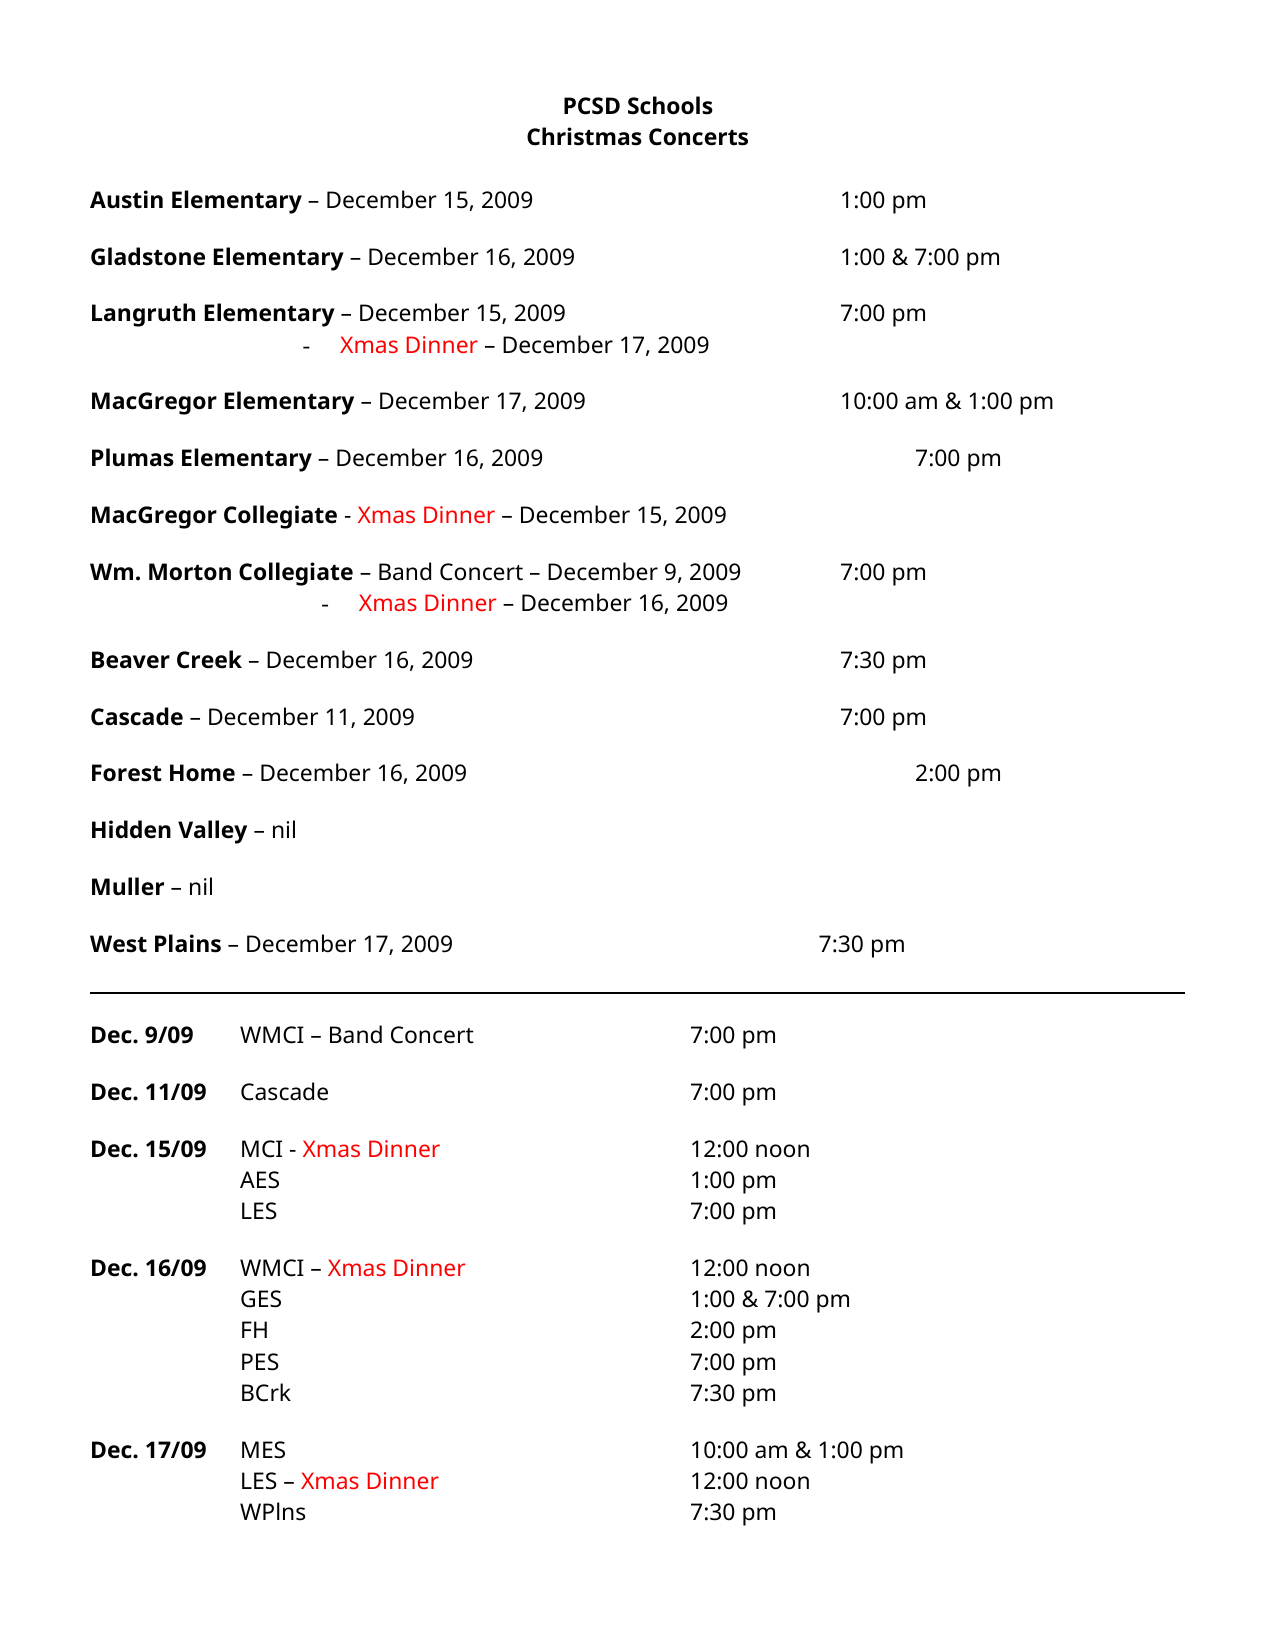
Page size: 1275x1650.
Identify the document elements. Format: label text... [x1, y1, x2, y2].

text Langruth Elementary – December 15, 2009 7:00 pm [90, 297, 1185, 328]
text Muller – nil [90, 871, 1185, 902]
text LES – Xmas Dinner 12:00 noon [90, 1465, 1185, 1496]
text Gladstone Elementary – December 16, 2009 1:00 & 7:00 pm [90, 241, 1185, 272]
text Cascade – December 11, 2009 7:00 pm [90, 700, 1185, 732]
list Xmas Dinner – December 17, 2009 [302, 328, 1185, 360]
text West Plains – December 17, 2009 7:30 pm [90, 927, 1185, 959]
text Austin Elementary – December 15, 2009 1:00 pm [90, 184, 1185, 215]
text MacGregor Collegiate - Xmas Dinner – December 15, 2009 [90, 499, 1185, 530]
text Forest Home – December 16, 2009 2:00 pm [90, 757, 1185, 788]
text Christmas Concerts [90, 121, 1185, 152]
text Wm. Morton Collegiate – Band Concert – December 9, 2009 7:00 pm [90, 556, 1185, 587]
text FH 2:00 pm [90, 1314, 1185, 1346]
text Hidden Valley – nil [90, 814, 1185, 845]
text AES 1:00 pm [90, 1164, 1185, 1195]
list Xmas Dinner – December 16, 2009 [321, 587, 1185, 618]
text WPlns 7:30 pm [165, 1496, 1185, 1527]
text Dec. 15/09 MCI - Xmas Dinner 12:00 noon [90, 1133, 1185, 1164]
text Dec. 11/09 Cascade 7:00 pm [90, 1076, 1185, 1107]
text MacGregor Elementary – December 17, 2009 10:00 am & 1:00 pm [90, 385, 1185, 417]
text Dec. 16/09 WMCI – Xmas Dinner 12:00 noon [90, 1252, 1185, 1283]
text Beaver Creek – December 16, 2009 7:30 pm [90, 644, 1185, 675]
text PCSD Schools [90, 90, 1185, 121]
text LES 7:00 pm [165, 1195, 1185, 1226]
text GES 1:00 & 7:00 pm [165, 1283, 1185, 1314]
text Plumas Elementary – December 16, 2009 7:00 pm [90, 442, 1185, 473]
text PES 7:00 pm [90, 1346, 1185, 1377]
text Dec. 9/09 WMCI – Band Concert 7:00 pm [90, 1019, 1185, 1050]
text BCrk 7:30 pm [165, 1377, 1185, 1408]
text Dec. 17/09 MES 10:00 am & 1:00 pm [90, 1434, 1185, 1465]
